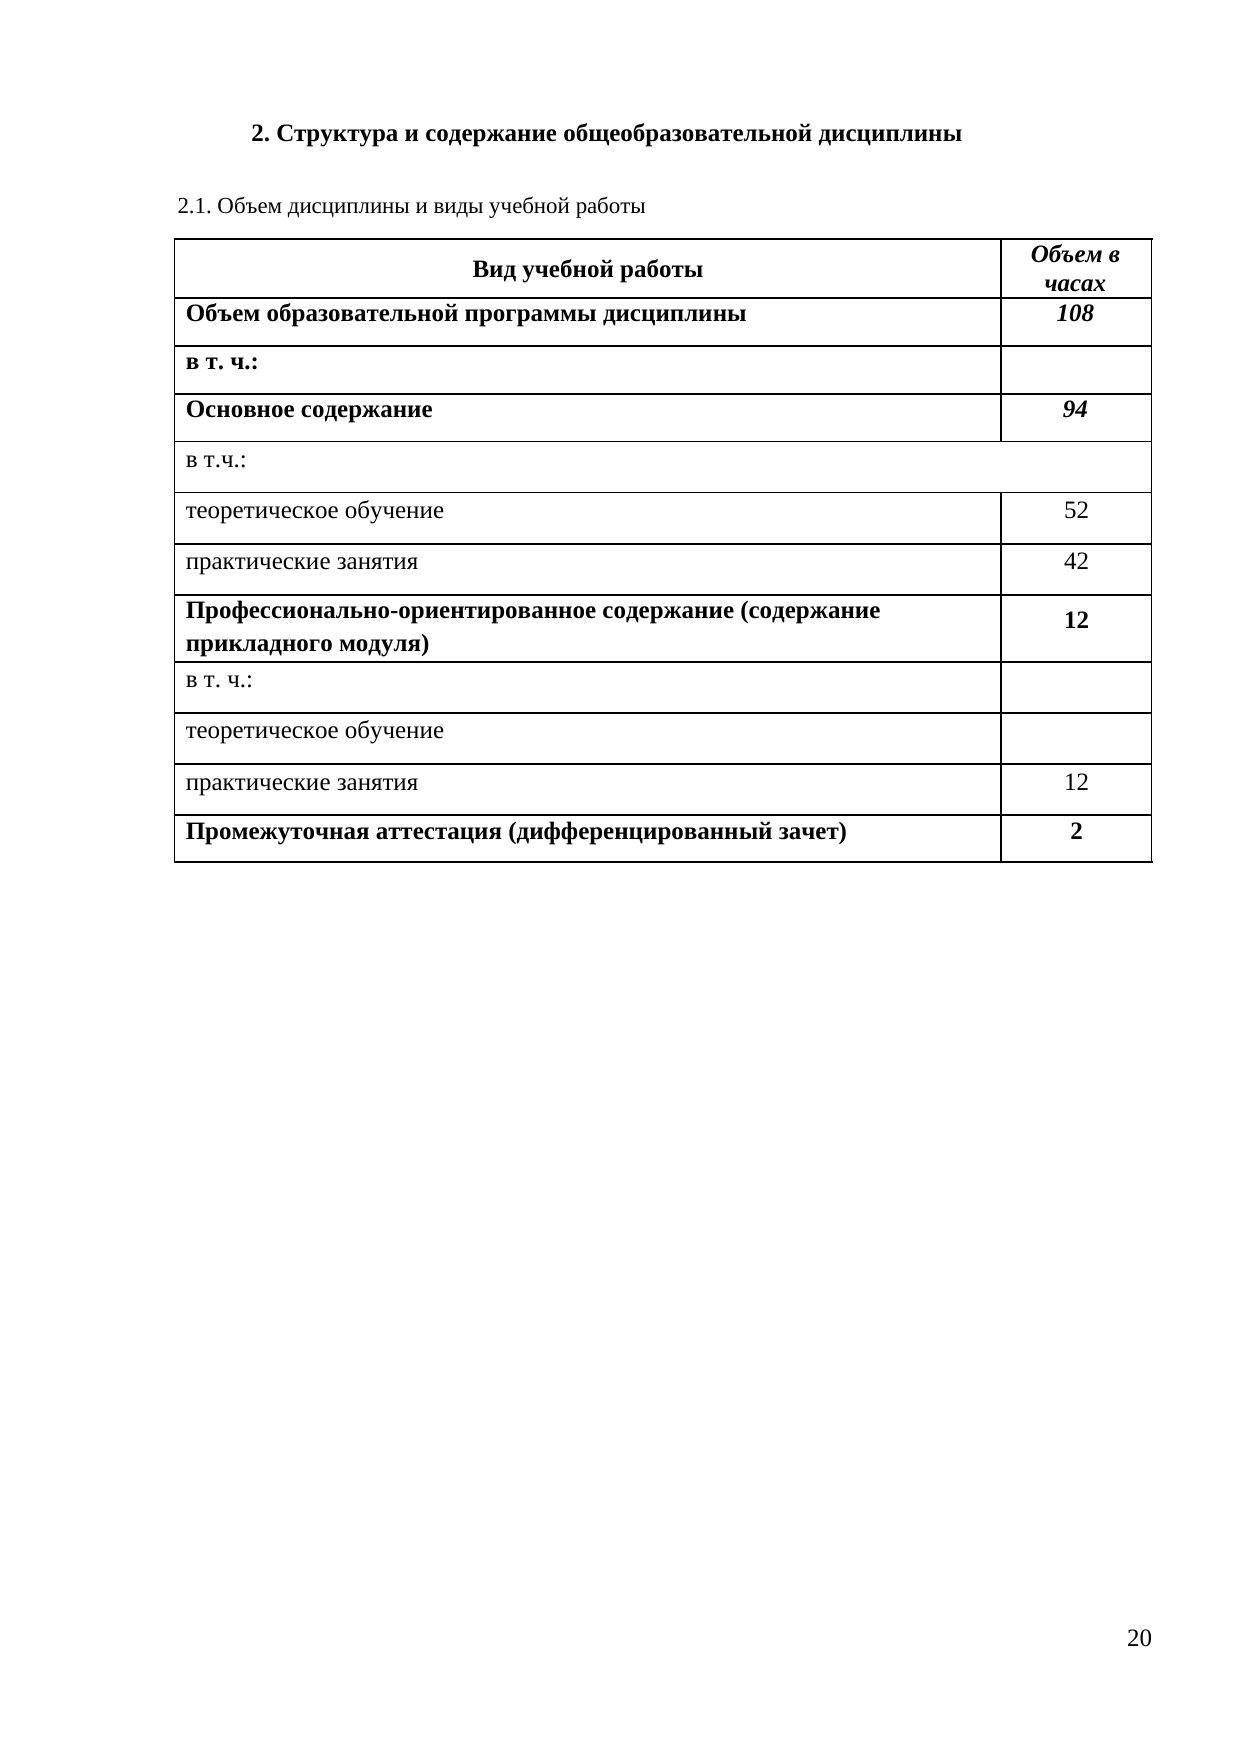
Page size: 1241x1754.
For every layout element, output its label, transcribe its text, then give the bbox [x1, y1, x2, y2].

table_cell 12 [1002, 765, 1151, 814]
table_cell 2 [1002, 816, 1151, 861]
subtitle 2. Структура и содержание общеобразовательной дисциплины [177, 118, 1152, 147]
table_cell Основное содержание [175, 395, 1000, 441]
table_cell 52 [1002, 493, 1151, 543]
table_cell практические занятия [175, 545, 1000, 594]
table_cell в т. ч.: [175, 347, 1000, 393]
table_header Вид учебной работы [175, 240, 1000, 297]
table_header Объем в часах [1002, 240, 1151, 297]
table_cell практические занятия [175, 765, 1000, 814]
table_cell [1002, 714, 1151, 763]
table_cell Промежуточная аттестация (дифференцированный зачет) [175, 816, 1000, 861]
table_cell в т. ч.: [175, 663, 1000, 712]
table_cell [1002, 347, 1151, 393]
table_cell теоретическое обучение [175, 493, 1000, 543]
text 2.1. Объем дисциплины и виды учебной работы [177, 192, 1152, 219]
table_cell теоретическое обучение [175, 714, 1000, 763]
table_cell в т.ч.: [175, 442, 1151, 492]
table_cell 12 [1002, 596, 1151, 661]
table_cell 94 [1002, 395, 1151, 441]
table_cell Объем образовательной программы дисциплины [175, 299, 1000, 345]
table_cell Профессионально-ориентированное содержание (содержание прикладного модуля) [175, 596, 1000, 661]
table_cell 108 [1002, 299, 1151, 345]
table_cell [1002, 663, 1151, 712]
table_cell 42 [1002, 545, 1151, 594]
